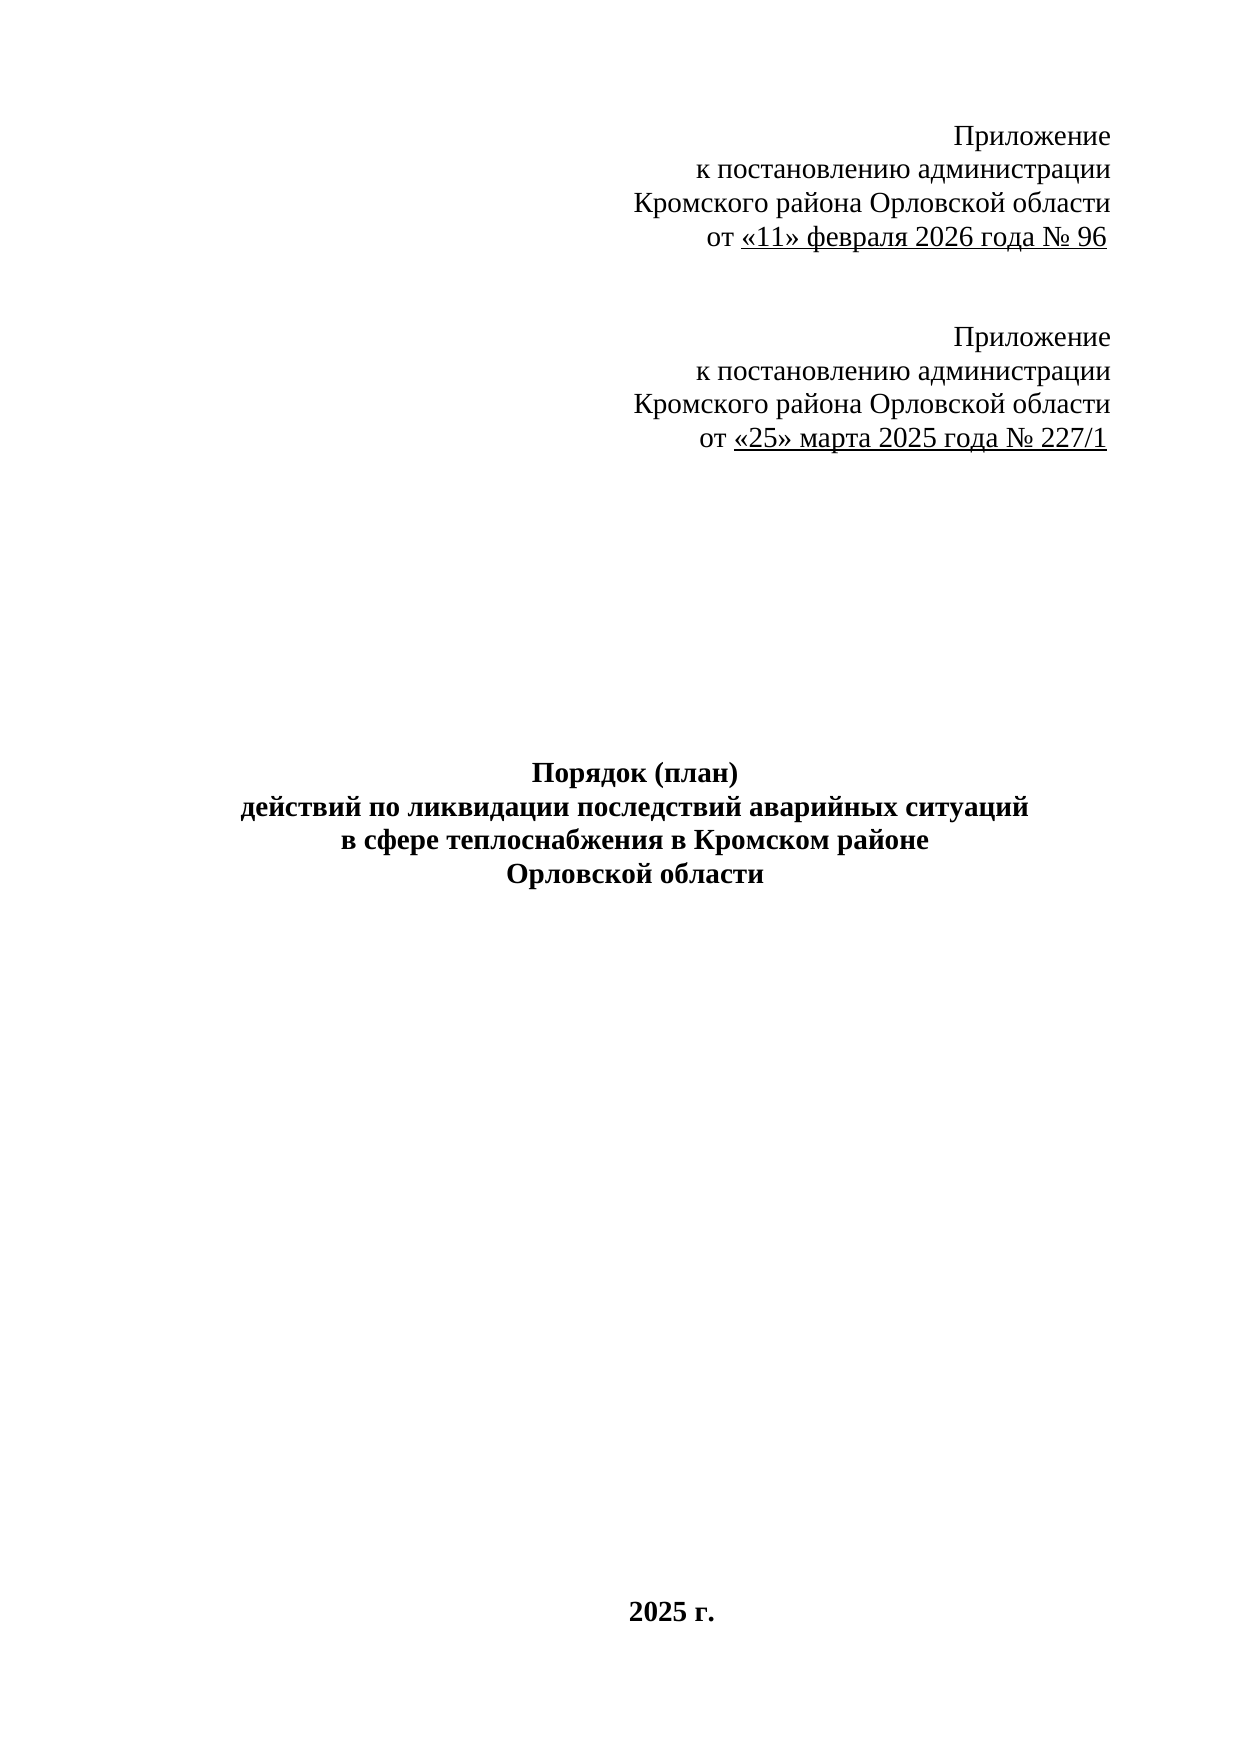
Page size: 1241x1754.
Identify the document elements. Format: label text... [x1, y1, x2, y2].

table_header Приложение к постановлению администрации Кромского района Орловской области от «11» февраля 2026 года № 96 [557, 118, 1122, 319]
text 2025 г. [148, 1594, 1122, 1627]
table_cell Приложение к постановлению администрации Кромского района Орловской области от «25» марта 2025 года № 227/1 [557, 319, 1122, 487]
text Орловской области [148, 856, 1122, 889]
text действий по ликвидации последствий аварийных ситуаций [148, 789, 1122, 822]
text в сфере теплоснабжения в Кромском районе [148, 822, 1122, 856]
text Порядок (план) [148, 755, 1122, 789]
